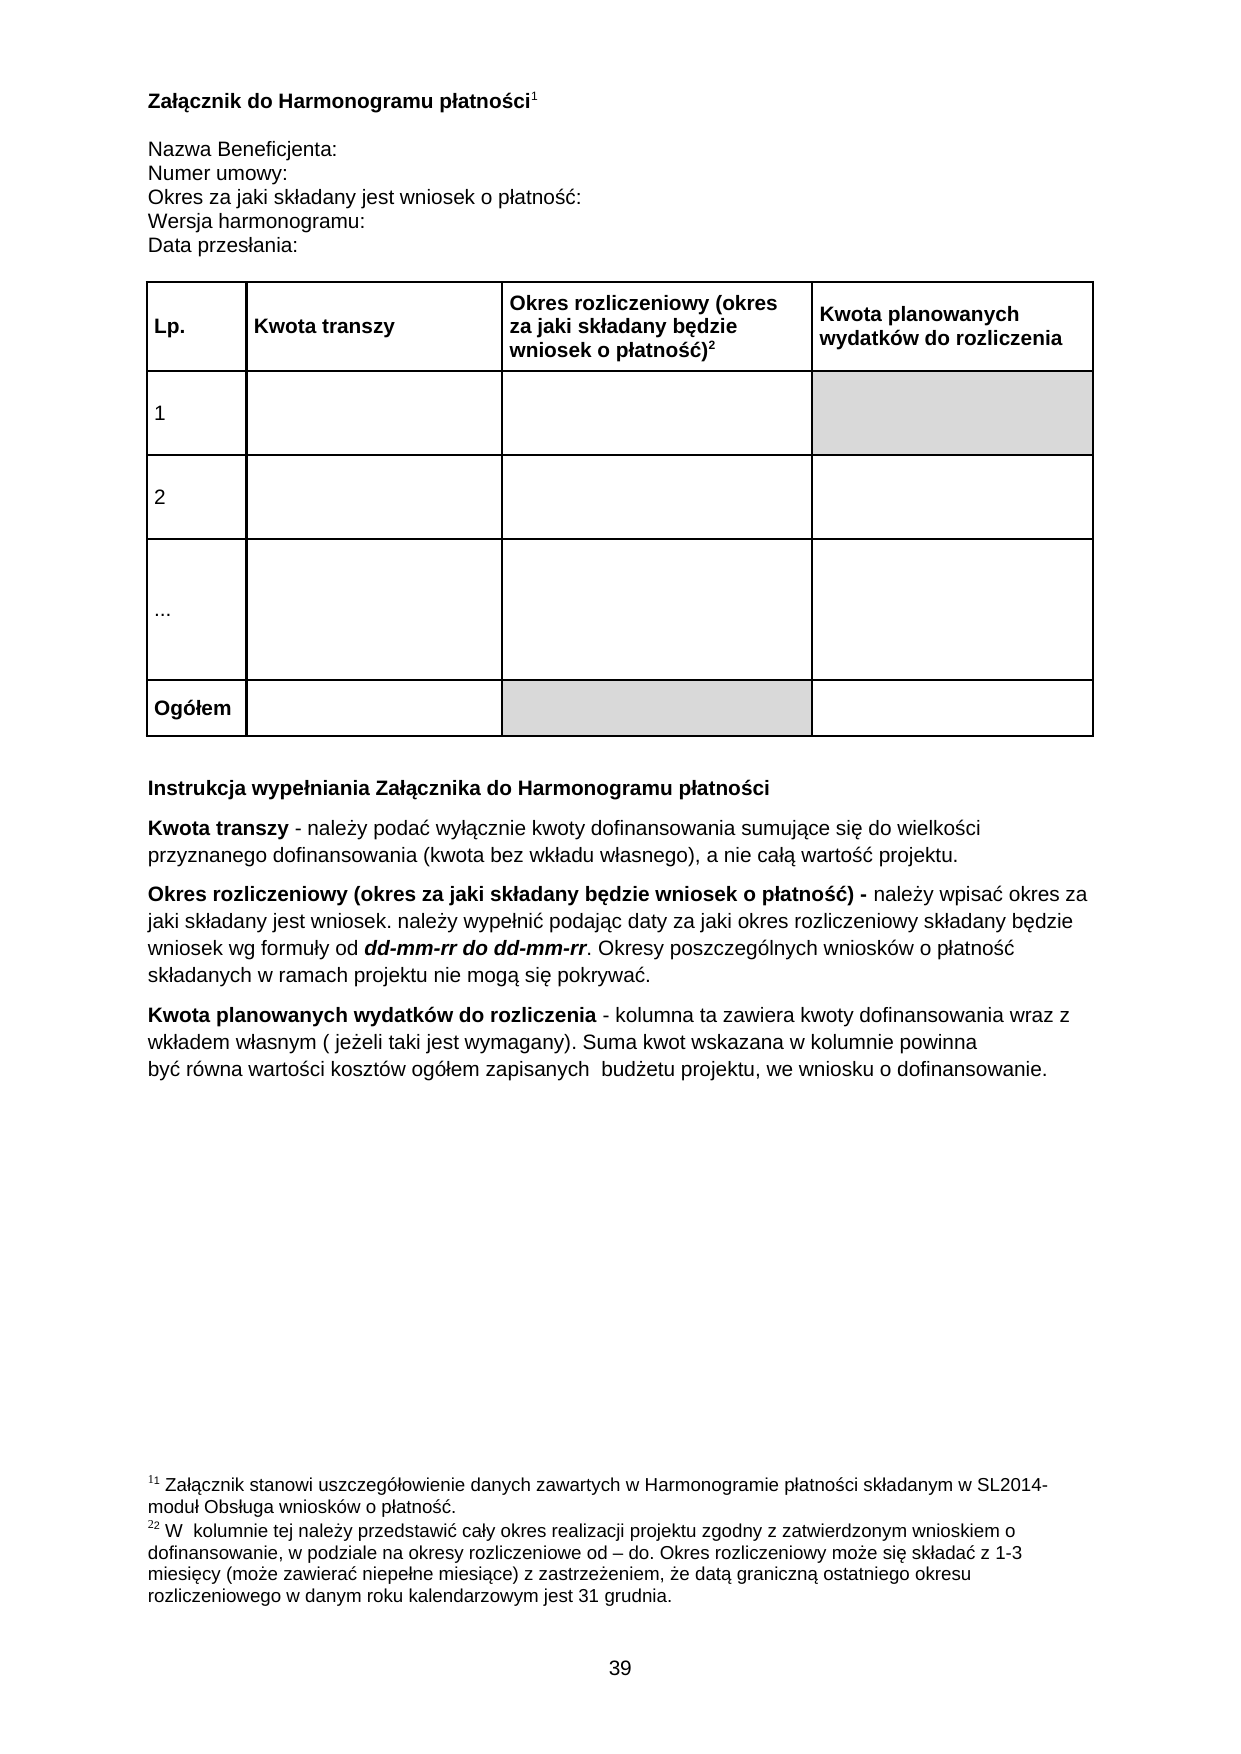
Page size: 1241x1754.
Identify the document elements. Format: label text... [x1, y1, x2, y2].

table_header Kwota planowanych wydatków do rozliczenia [813, 283, 1092, 370]
table_header Lp. [148, 283, 245, 370]
table_cell [813, 540, 1092, 678]
text Instrukcja wypełniania Załącznika do Harmonogramu płatności [148, 776, 1093, 800]
text Kwota transzy - należy podać wyłącznie kwoty dofinansowania sumujące się do wielkości przyznanego dofinansowania (kwota bez wkładu własnego), a nie całą wartość projektu. [148, 816, 1093, 867]
text Numer umowy: [148, 161, 1093, 185]
text Załącznik do Harmonogramu płatności1 [148, 89, 1093, 113]
table_header Okres rozliczeniowy (okres za jaki składany będzie wniosek o płatność)2 [503, 283, 811, 370]
table_cell [503, 540, 811, 678]
table_cell [813, 372, 1092, 454]
table_header Kwota transzy [248, 283, 501, 370]
table_cell [503, 681, 811, 735]
table_cell [503, 372, 811, 454]
table_cell [813, 456, 1092, 538]
table_cell [503, 456, 811, 538]
text Data przesłania: [148, 233, 1093, 257]
table_cell 1 [148, 372, 245, 454]
table_cell [248, 540, 501, 678]
table_cell [248, 456, 501, 538]
table_cell [248, 372, 501, 454]
table_cell ... [148, 540, 245, 678]
text Kwota planowanych wydatków do rozliczenia - kolumna ta zawiera kwoty dofinansowania wraz z wkładem własnym ( jeżeli taki jest wymagany). Suma kwot wskazana w kolumnie powinna być równa wartości kosztów ogółem zapisanych budżetu projektu, we wniosku o dofinansowanie. [148, 1003, 1093, 1081]
text Okres za jaki składany jest wniosek o płatność: [148, 185, 1093, 209]
text Okres rozliczeniowy (okres za jaki składany będzie wniosek o płatność) - należy wpisać okres za jaki składany jest wniosek. należy wypełnić podając daty za jaki okres rozliczeniowy składany będzie wniosek wg formuły od dd-mm-rr do dd-mm-rr. Okresy poszczególnych wniosków o płatność składanych w ramach projektu nie mogą się pokrywać. [148, 882, 1093, 987]
table_cell Ogółem [148, 681, 245, 735]
table_cell 2 [148, 456, 245, 538]
table_cell [813, 681, 1092, 735]
table_cell [248, 681, 501, 735]
text Nazwa Beneficjenta: [148, 137, 1093, 161]
text Wersja harmonogramu: [148, 209, 1093, 233]
